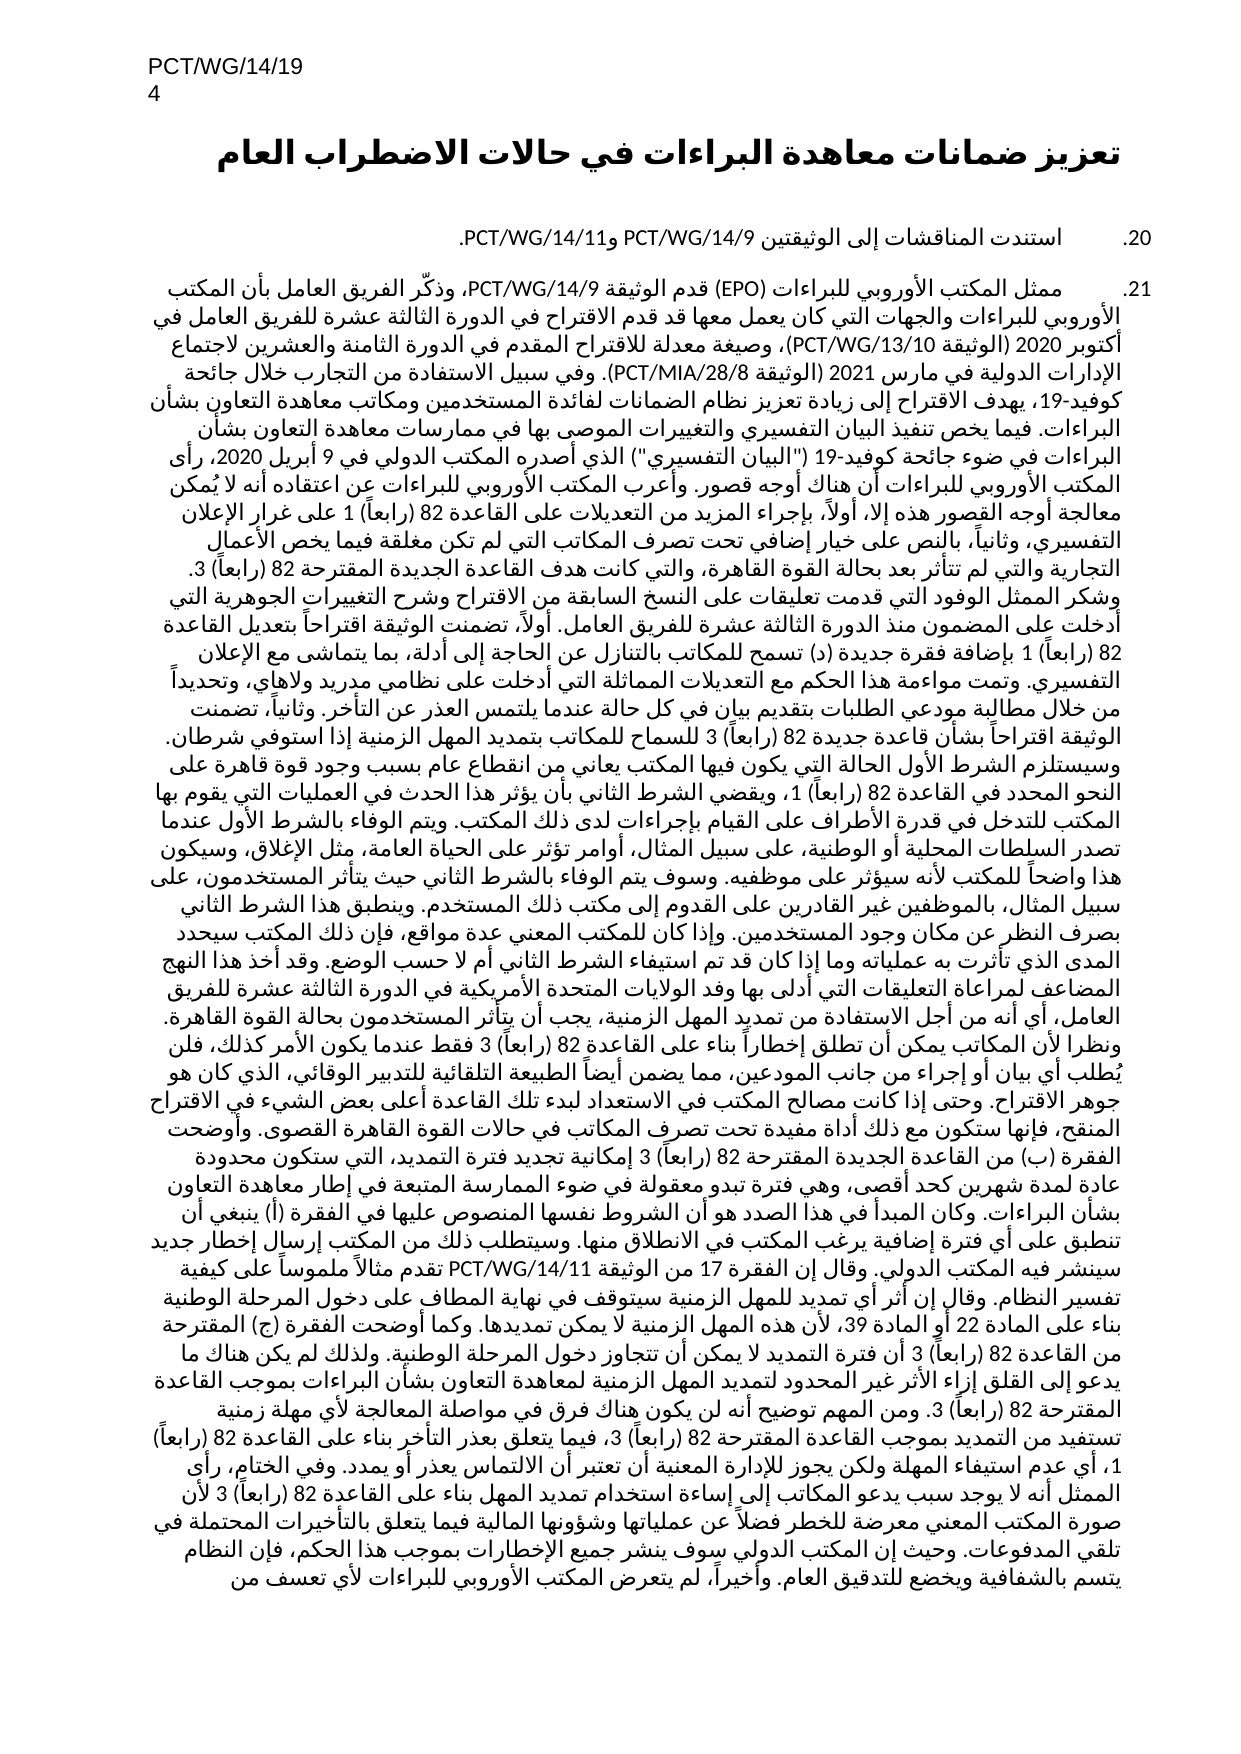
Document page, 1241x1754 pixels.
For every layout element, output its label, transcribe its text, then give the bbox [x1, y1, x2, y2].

subtitle تعزيز ضمانات معاهدة البراءات في حالات الاضطراب العام [148, 132, 1122, 173]
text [148, 274, 1122, 1591]
text استندت المناقشات إلى الوثيقتين PCT/WG/14/9 وPCT/WG/14/11. [148, 223, 1122, 251]
